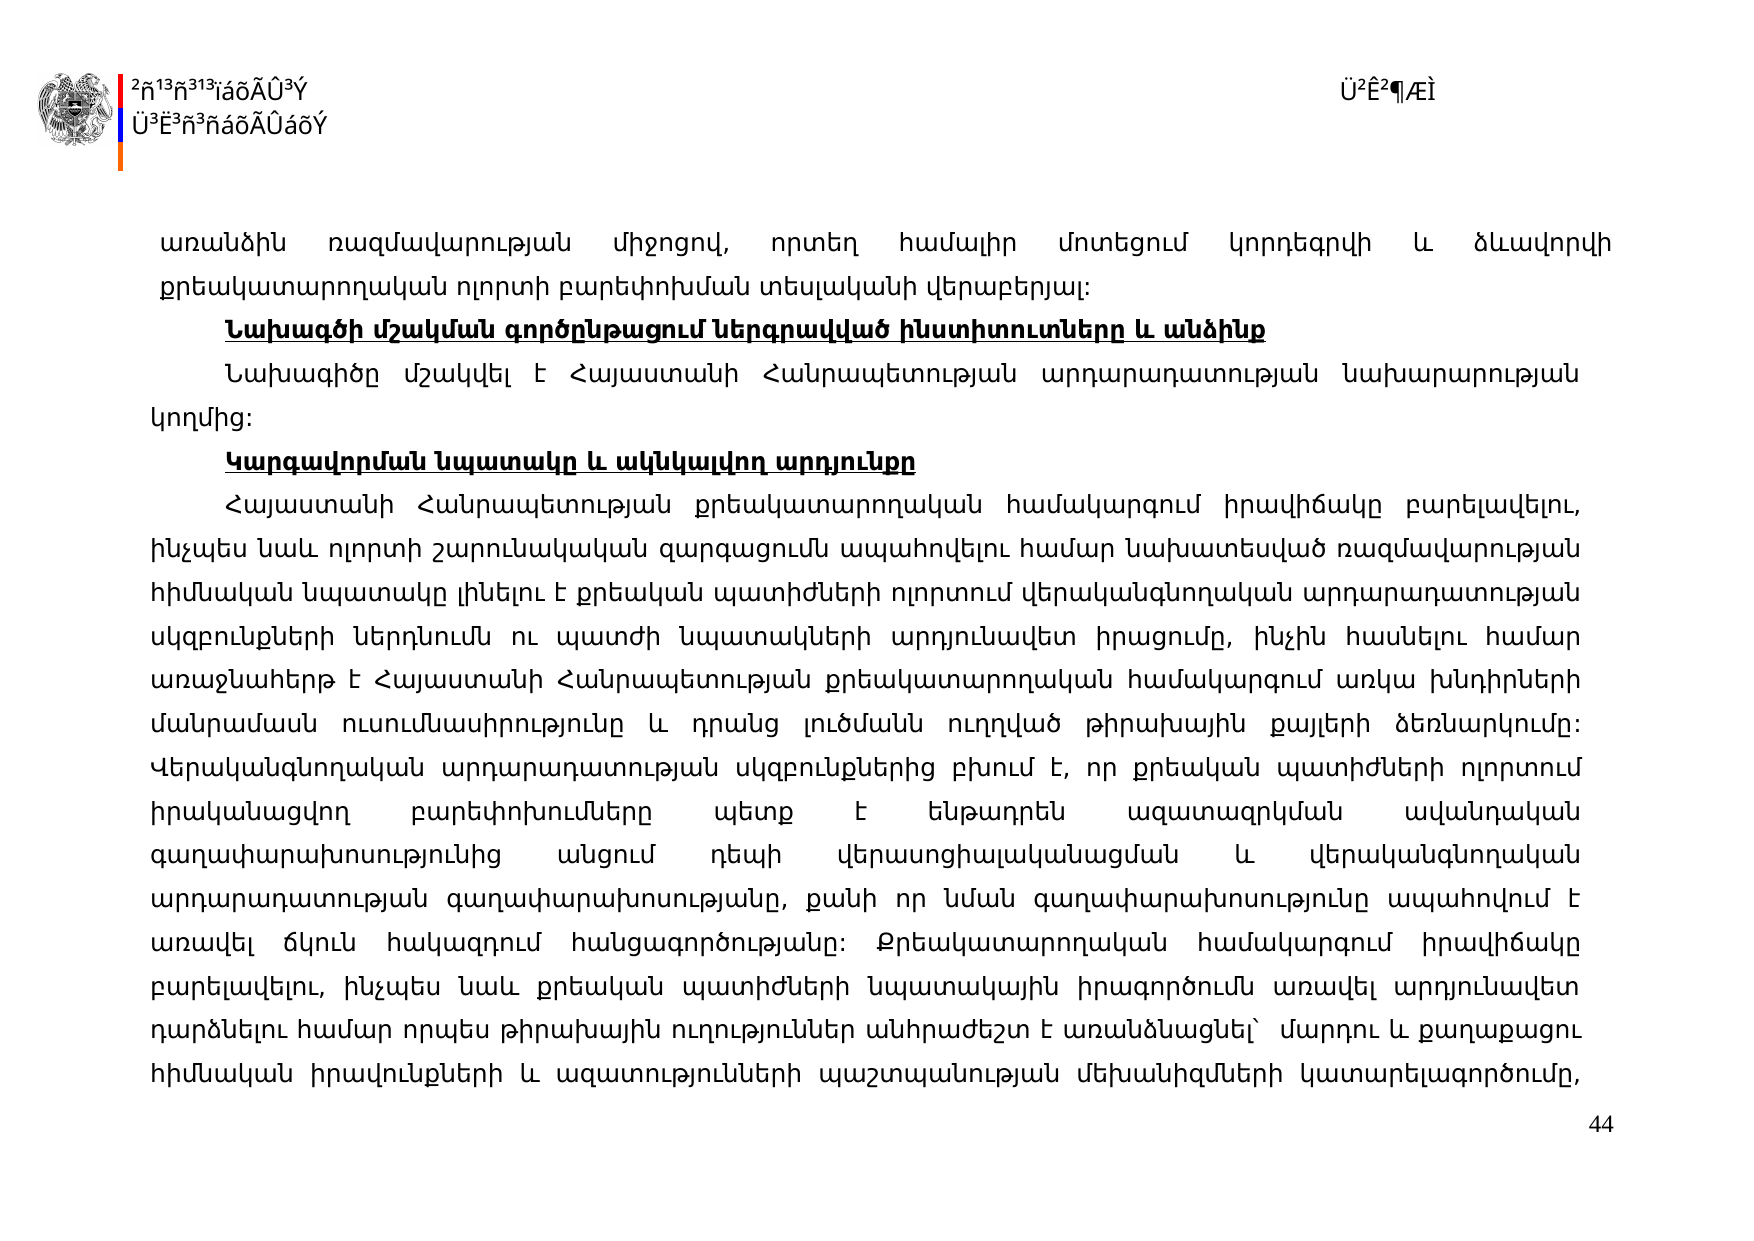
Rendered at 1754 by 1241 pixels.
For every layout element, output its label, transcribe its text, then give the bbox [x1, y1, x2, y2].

picture [37, 72, 113, 146]
text Նախագիծը մշակվել է Հայաստանի Հանրապետության արդարադատության նախարարության կողմից: [150, 359, 1581, 432]
text Կարգավորման նպատակը և ակնկալվող արդյունքը [150, 447, 1581, 476]
text Նախագծի մշակման գործընթացում ներգրավված ինստիտուտները և անձինք [150, 316, 1581, 345]
